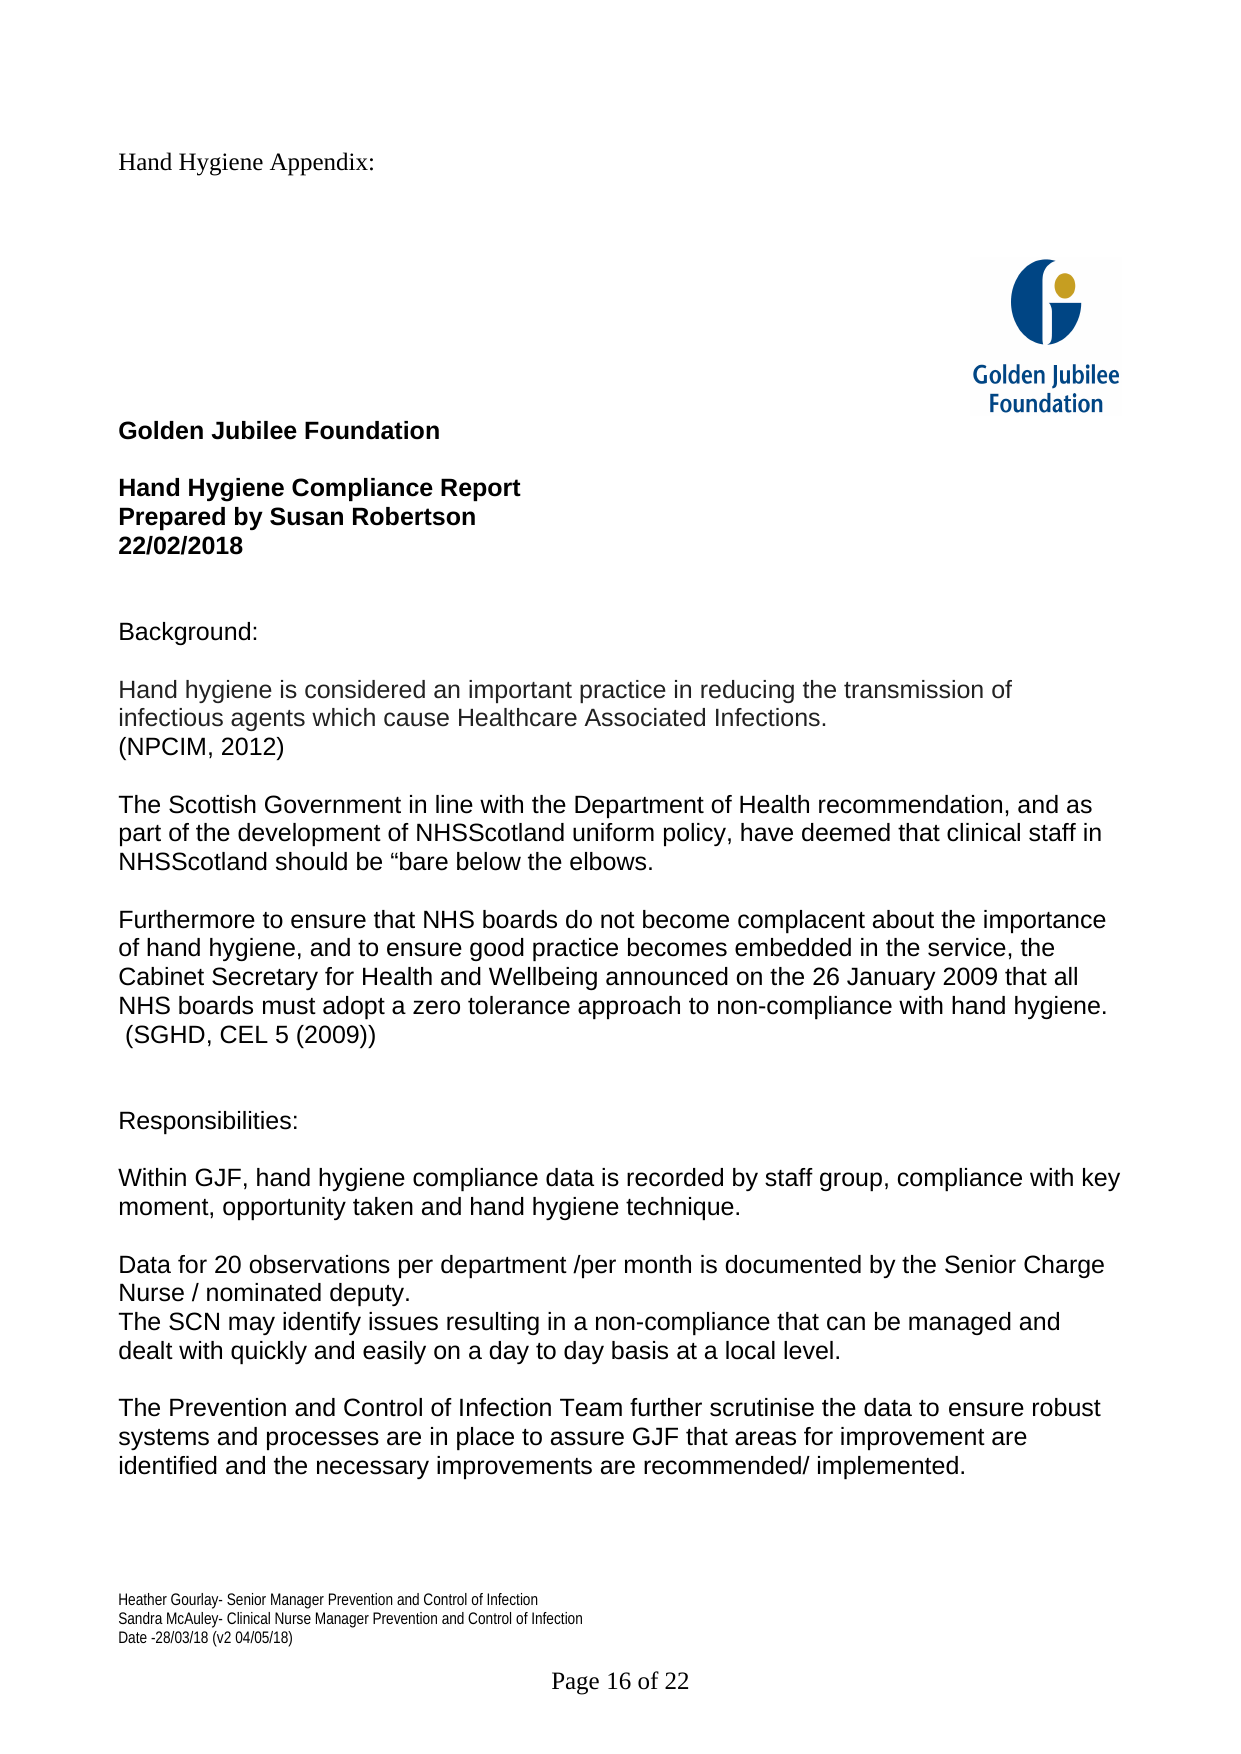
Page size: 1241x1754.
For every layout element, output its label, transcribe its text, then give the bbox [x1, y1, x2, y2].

text The Scottish Government in line with the Department of Health recommendation, and as part of the development of NHSScotland uniform policy, have deemed that clinical staff in NHSScotland should be “bare below the elbows. [118, 789, 1122, 876]
text (NPCIM, 2012) [118, 732, 1122, 761]
text Hand hygiene is considered an important practice in reducing the transmission of infectious agents which cause Healthcare Associated Infections. [118, 674, 1122, 732]
text Responsibilities: [118, 1106, 1122, 1134]
text (SGHD, CEL 5 (2009)) [118, 1019, 1122, 1048]
text Hand Hygiene Appendix: [118, 147, 1122, 176]
text 22/02/2018 [118, 531, 1122, 559]
text Hand Hygiene Compliance Report [118, 473, 1122, 502]
text Prepared by Susan Robertson [118, 502, 1122, 531]
text Golden Jubilee Foundation [118, 416, 1122, 444]
text The SCN may identify issues resulting in a non-compliance that can be managed and dealt with quickly and easily on a day to day basis at a local level. [118, 1307, 1122, 1364]
text Furthermore to ensure that NHS boards do not become complacent about the importance of hand hygiene, and to ensure good practice becomes embedded in the service, the Cabinet Secretary for Health and Wellbeing announced on the 26 January 2009 that all NHS boards must adopt a zero tolerance approach to non-compliance with hand hygiene. [118, 904, 1122, 1019]
text Data for 20 observations per department /per month is documented by the Senior Charge Nurse / nominated deputy. [118, 1249, 1122, 1307]
text Within GJF, hand hygiene compliance data is recorded by staff group, compliance with key moment, opportunity taken and hand hygiene technique. [118, 1163, 1122, 1221]
text The Prevention and Control of Infection Team further scrutinise the data to ensure robust systems and processes are in place to assure GJF that areas for improvement are identified and the necessary improvements are recommended/ implemented. [118, 1393, 1122, 1479]
text Background: [118, 617, 1122, 646]
picture [970, 257, 1123, 416]
